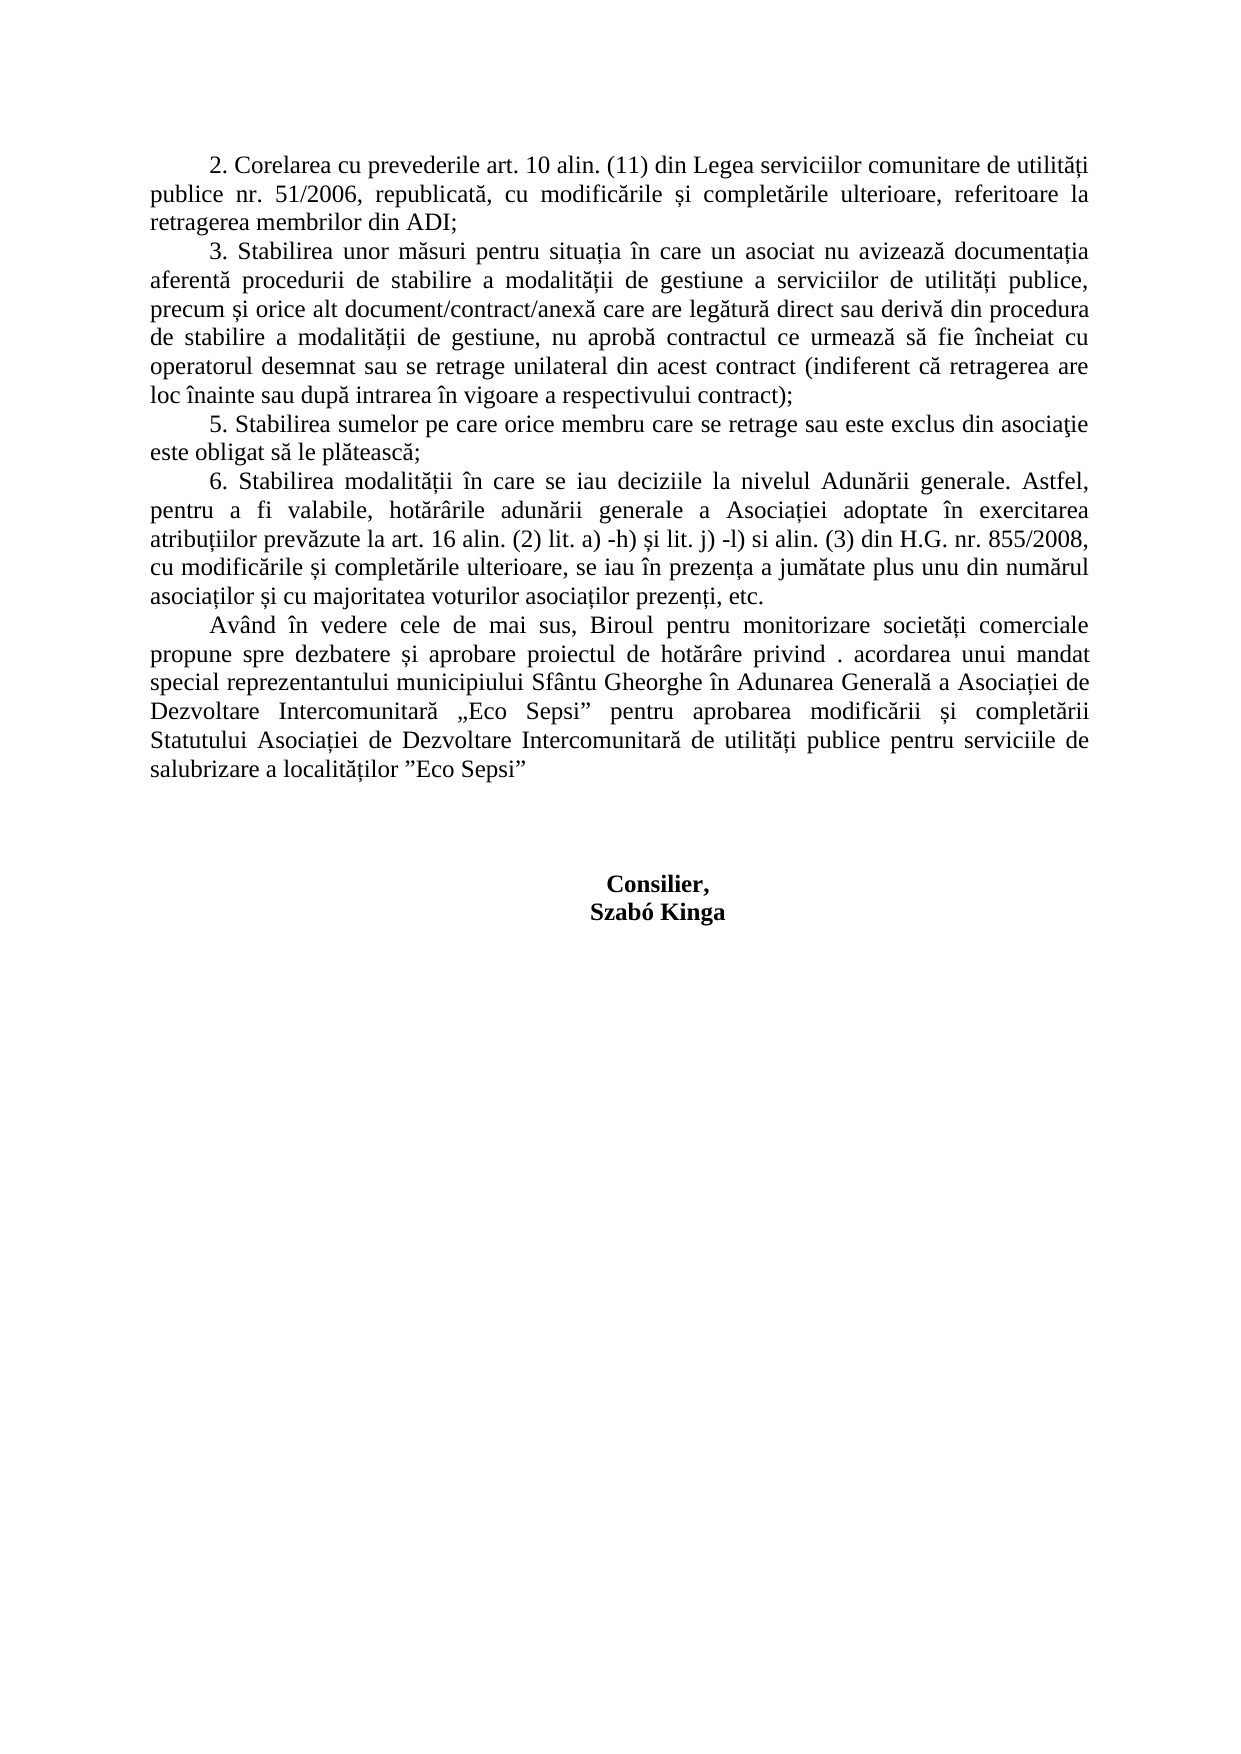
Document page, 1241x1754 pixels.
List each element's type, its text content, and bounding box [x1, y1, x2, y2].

text 5. Stabilirea sumelor pe care orice membru care se retrage sau este exclus din asociaţie este obligat să le plătească; [150, 409, 1090, 466]
text Având în vedere cele de mai sus, Biroul pentru monitorizare societăți comerciale propune spre dezbatere și aprobare proiectul de hotărâre privind . acordarea unui mandat special reprezentantului municipiului Sfântu Gheorghe în Adunarea Generală a Asociației de Dezvoltare Intercomunitară „Eco Sepsi” pentru aprobarea modificării și completării Statutului Asociației de Dezvoltare Intercomunitară de utilități publice pentru serviciile de salubrizare a localităților ”Eco Sepsi” [150, 610, 1090, 782]
text 3. Stabilirea unor măsuri pentru situația în care un asociat nu avizează documentația aferentă procedurii de stabilire a modalității de gestiune a serviciilor de utilități publice, precum și orice alt document/contract/anexă care are legătură direct sau derivă din procedura de stabilire a modalității de gestiune, nu aprobă contractul ce urmează să fie încheiat cu operatorul desemnat sau se retrage unilateral din acest contract (indiferent că retragerea are loc înainte sau după intrarea în vigoare a respectivului contract); [150, 236, 1090, 409]
text 6. Stabilirea modalității în care se iau deciziile la nivelul Adunării generale. Astfel, pentru a fi valabile, hotărârile adunării generale a Asociației adoptate în exercitarea atribuțiilor prevăzute la art. 16 alin. (2) lit. a) -h) și lit. j) -l) si alin. (3) din H.G. nr. 855/2008, cu modificările și completările ulterioare, se iau în prezența a jumătate plus unu din numărul asociaților și cu majoritatea voturilor asociaților prezenți, etc. [150, 466, 1090, 610]
text 2. Corelarea cu prevederile art. 10 alin. (11) din Legea serviciilor comunitare de utilități publice nr. 51/2006, republicată, cu modificările și completările ulterioare, referitoare la retragerea membrilor din ADI; [150, 150, 1090, 236]
text Consilier, [150, 869, 1090, 897]
text Szabó Kinga [150, 897, 1090, 926]
